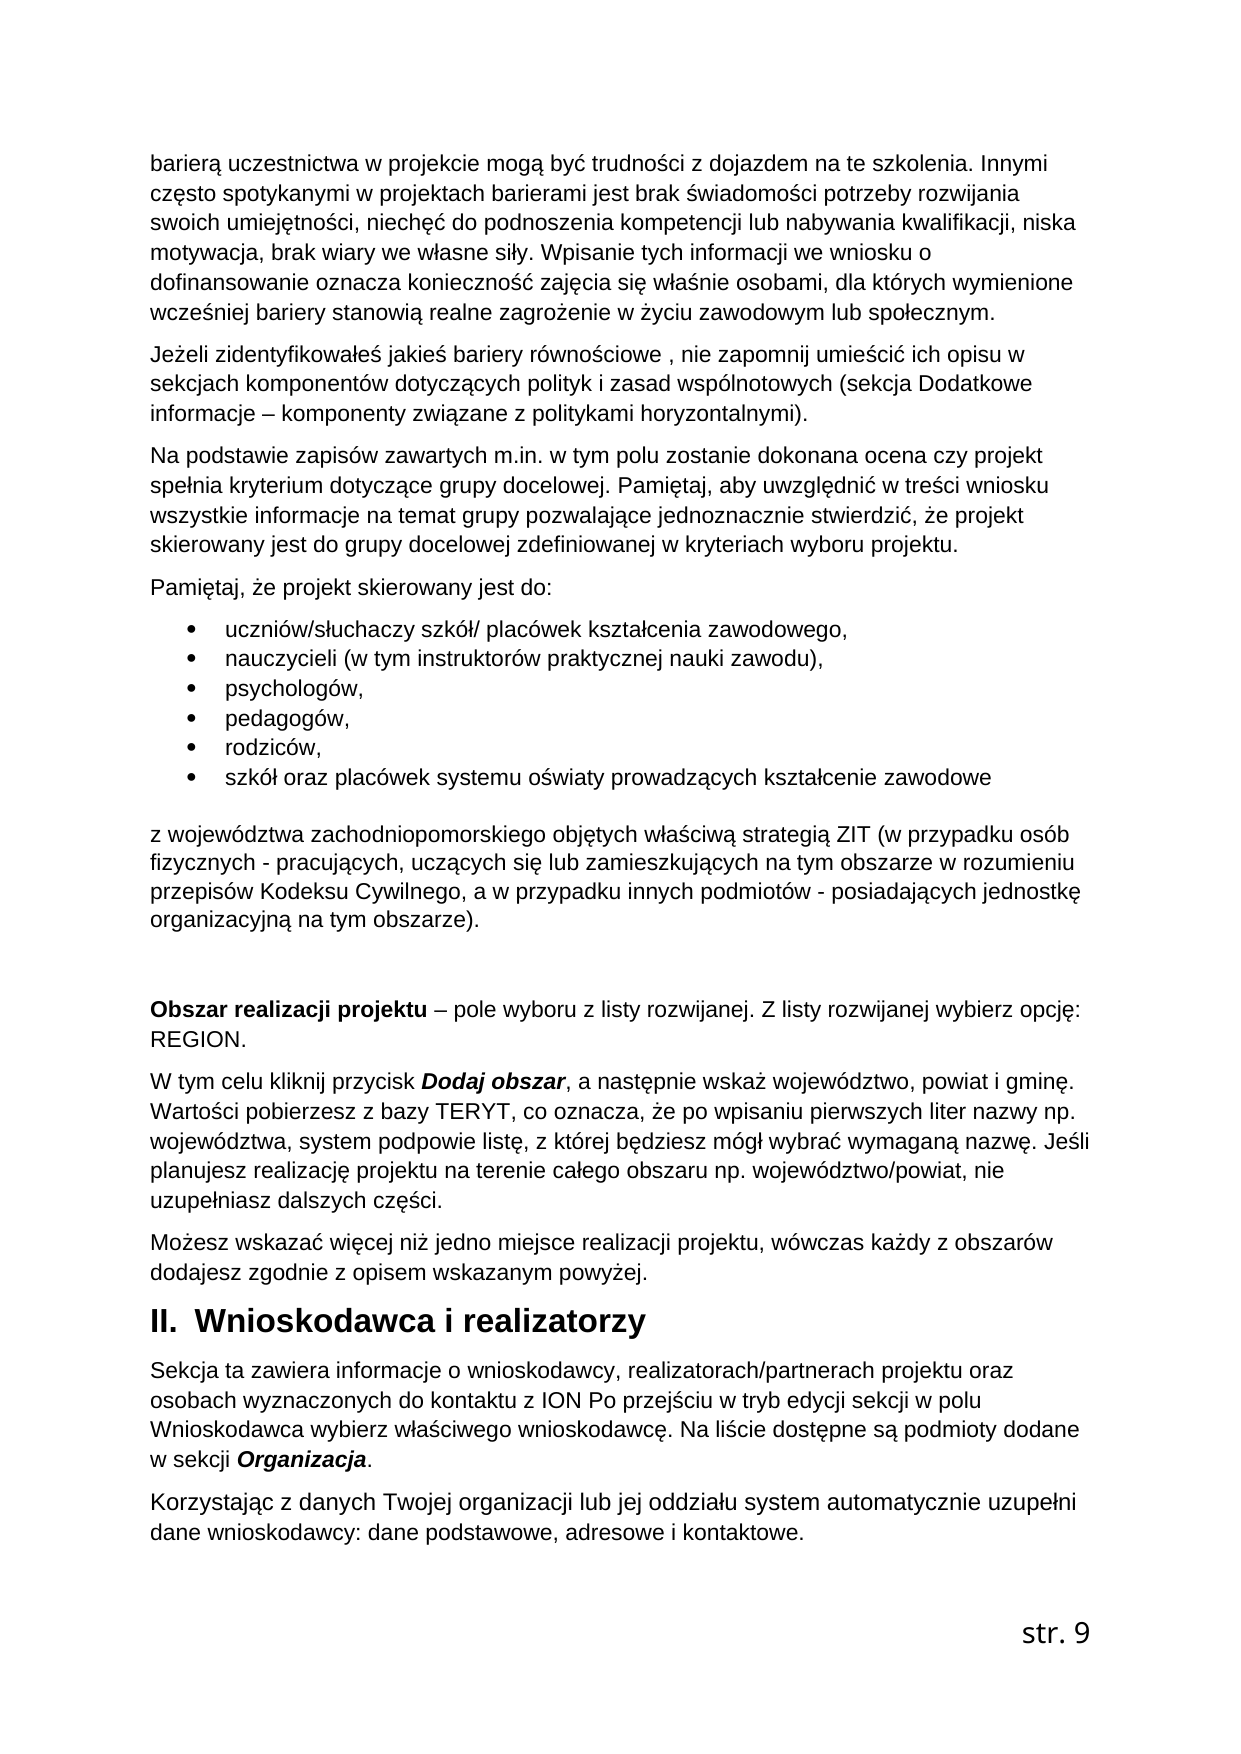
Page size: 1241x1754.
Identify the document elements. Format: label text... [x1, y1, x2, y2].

list rodziców, [187, 734, 1090, 761]
text Na podstawie zapisów zawartych m.in. w tym polu zostanie dokonana ocena czy projekt spełnia kryterium dotyczące grupy docelowej. Pamiętaj, aby uwzględnić w treści wniosku wszystkie informacje na temat grupy pozwalające jednoznacznie stwierdzić, że projekt skierowany jest do grupy docelowej zdefiniowanej w kryteriach wyboru projektu. [150, 442, 1090, 558]
text Sekcja ta zawiera informacje o wnioskodawcy, realizatorach/partnerach projektu oraz osobach wyznaczonych do kontaktu z ION Po przejściu w tryb edycji sekcji w polu Wnioskodawca wybierz właściwego wnioskodawcę. Na liście dostępne są podmioty dodane w sekcji Organizacja. [150, 1357, 1090, 1472]
list szkół oraz placówek systemu oświaty prowadzących kształcenie zawodowe [187, 764, 1090, 790]
text Obszar realizacji projektu – pole wyboru z listy rozwijanej. Z listy rozwijanej wybierz opcję: REGION. [150, 996, 1090, 1052]
text Korzystając z danych Twojej organizacji lub jej oddziału system automatycznie uzupełni dane wnioskodawcy: dane podstawowe, adresowe i kontaktowe. [150, 1488, 1090, 1546]
text W tym celu kliknij przycisk Dodaj obszar, a następnie wskaż województwo, powiat i gminę. Wartości pobierzesz z bazy TERYT, co oznacza, że po wpisaniu pierwszych liter nazwy np. województwa, system podpowie listę, z której będziesz mógł wybrać wymaganą nazwę. Jeśli planujesz realizację projektu na terenie całego obszaru np. województwo/powiat, nie uzupełniasz dalszych części. [150, 1068, 1090, 1213]
text z województwa zachodniopomorskiego objętych właściwą strategią ZIT (w przypadku osób fizycznych - pracujących, uczących się lub zamieszkujących na tym obszarze w rozumieniu przepisów Kodeksu Cywilnego, a w przypadku innych podmiotów - posiadających jednostkę organizacyjną na tym obszarze). [150, 821, 1090, 933]
text Jeżeli zidentyfikowałeś jakieś bariery równościowe , nie zapomnij umieścić ich opisu w sekcjach komponentów dotyczących polityk i zasad wspólnotowych (sekcja Dodatkowe informacje – komponenty związane z politykami horyzontalnymi). [150, 341, 1090, 426]
subtitle Wnioskodawca i realizatorzy [150, 1301, 1090, 1339]
text Możesz wskazać więcej niż jedno miejsce realizacji projektu, wówczas każdy z obszarów dodajesz zgodnie z opisem wskazanym powyżej. [150, 1229, 1090, 1285]
list nauczycieli (w tym instruktorów praktycznej nauki zawodu), [187, 645, 1090, 672]
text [150, 150, 1090, 325]
list pedagogów, [187, 705, 1090, 731]
text Pamiętaj, że projekt skierowany jest do: [150, 573, 1090, 600]
list uczniów/słuchaczy szkół/ placówek kształcenia zawodowego, [187, 616, 1090, 642]
list psychologów, [187, 675, 1090, 701]
